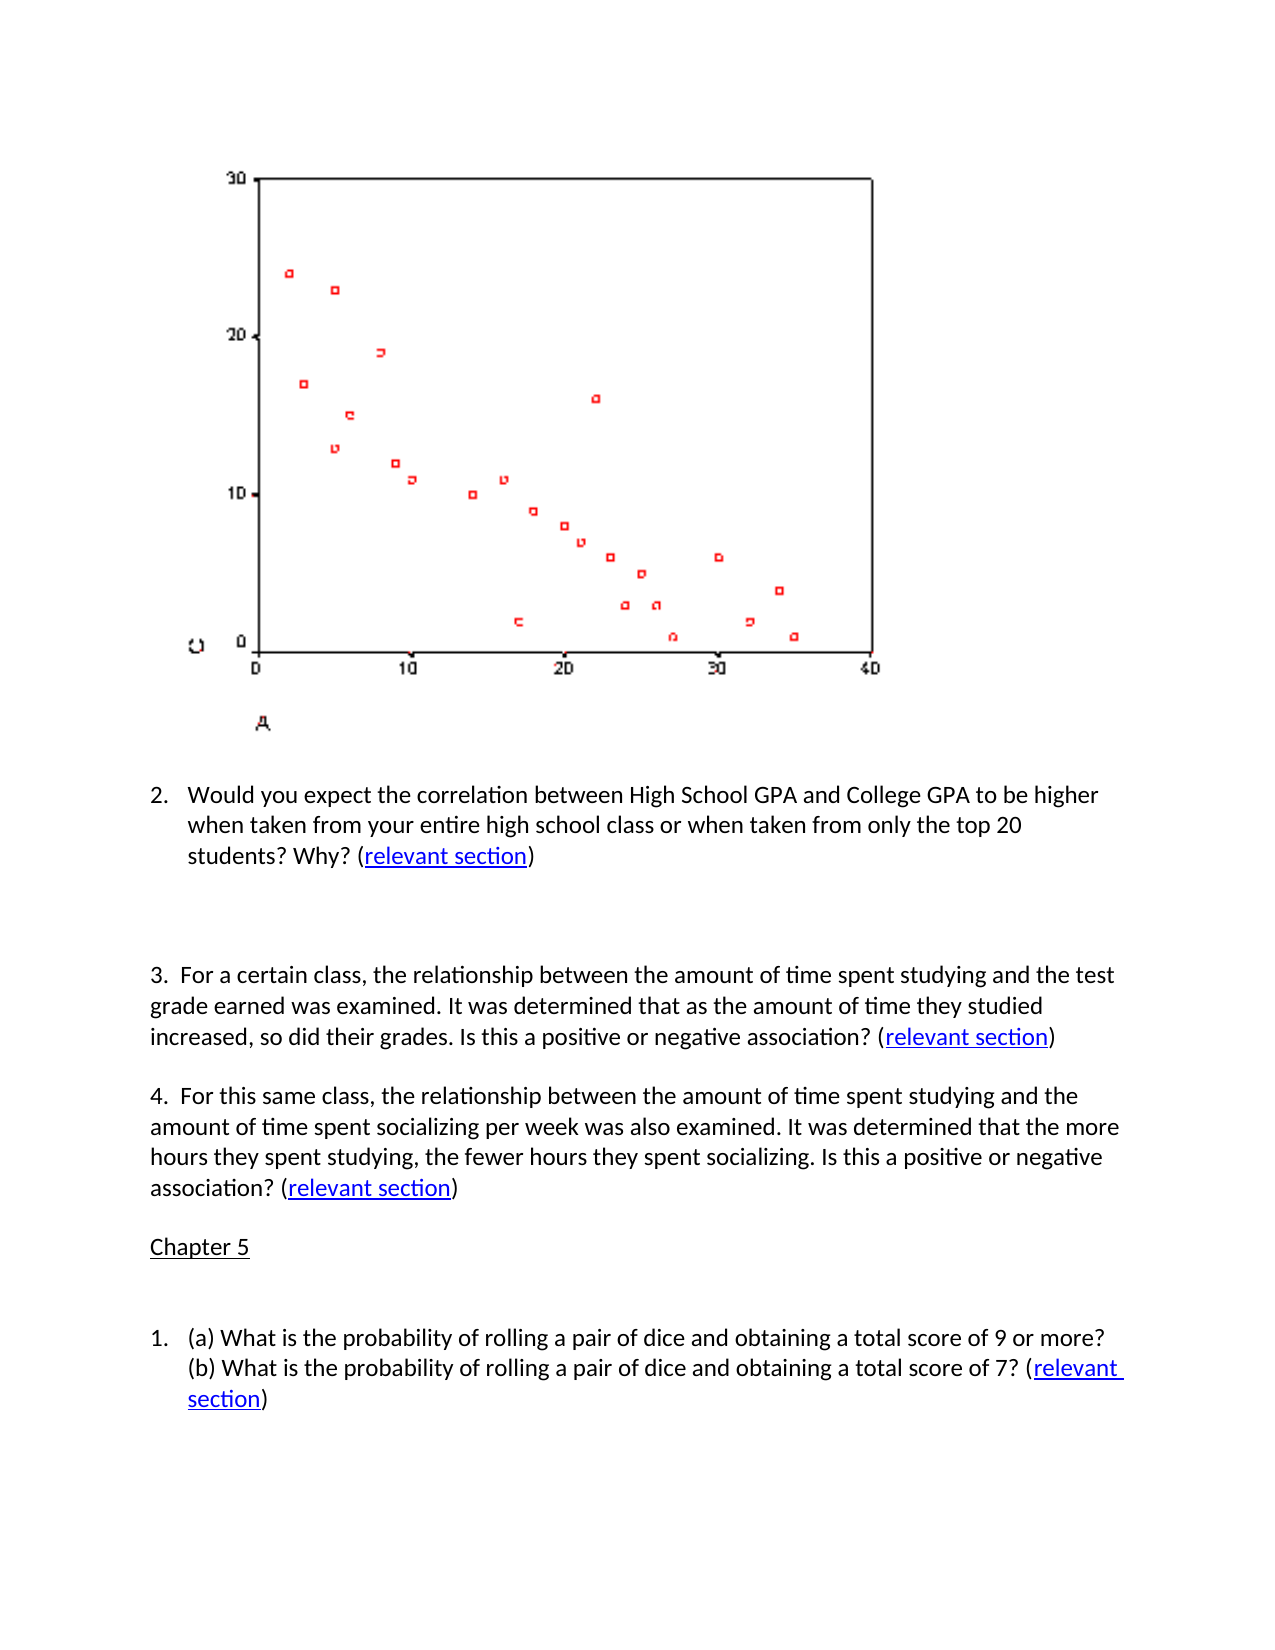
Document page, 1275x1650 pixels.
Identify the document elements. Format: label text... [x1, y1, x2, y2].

list Would you expect the correlation between High School GPA and College GPA to be higher when taken from your entire high school class or when taken from only the top 20 students? Why? (relevant section) [150, 779, 1125, 871]
picture [150, 150, 901, 750]
text 3. For a certain class, the relationship between the amount of time spent studying and the test grade earned was examined. It was determined that as the amount of time they studied increased, so did their grades. Is this a positive or negative association? (relevant section) [150, 959, 1125, 1051]
text Chapter 5 [150, 1232, 1125, 1262]
list (a) What is the probability of rolling a pair of dice and obtaining a total score of 9 or more? (b) What is the probability of rolling a pair of dice and obtaining a total score of 7? (relevant section) [150, 1322, 1125, 1413]
text 4. For this same class, the relationship between the amount of time spent studying and the amount of time spent socializing per week was also examined. It was determined that the more hours they spent studying, the fewer hours they spent socializing. Is this a positive or negative association? (relevant section) [150, 1080, 1125, 1202]
